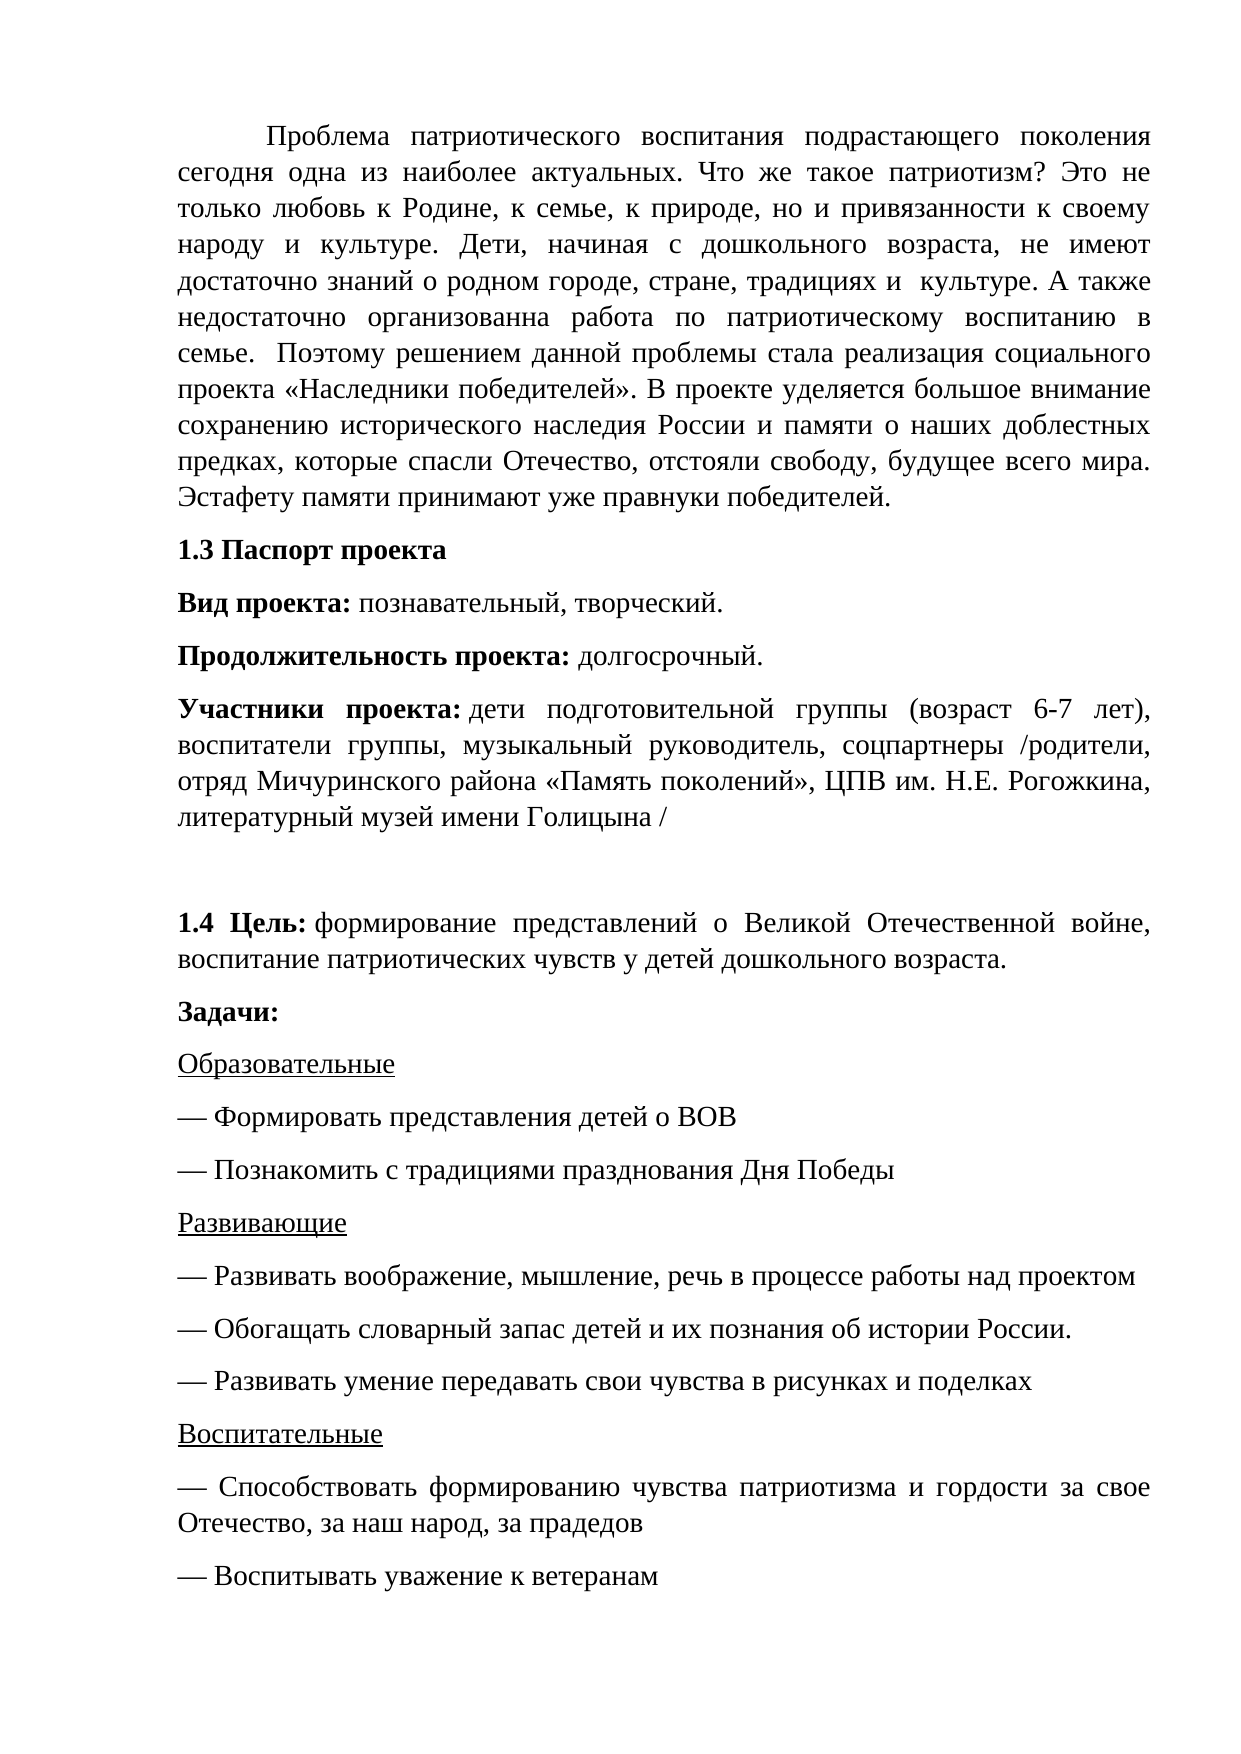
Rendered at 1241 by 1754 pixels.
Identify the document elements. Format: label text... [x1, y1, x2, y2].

text Воспитательные [177, 1416, 1152, 1450]
text — Формировать представления детей о ВОВ [177, 1099, 1152, 1133]
text 1.3 Паспорт проекта [177, 532, 1152, 566]
text — Воспитывать уважение к ветеранам [177, 1558, 1152, 1592]
text — Развивать умение передавать свои чувства в рисунках и поделках [177, 1363, 1152, 1397]
text Участники проекта: дети подготовительной группы (возраст 6-7 лет), воспитатели группы, музыкальный руководитель, соцпартнеры /родители, отряд Мичуринского района «Память поколений», ЦПВ им. Н.Е. Рогожкина, литературный музей имени Голицына / [177, 691, 1152, 833]
text Развивающие [177, 1205, 1152, 1239]
text Образовательные [177, 1047, 1152, 1080]
text Проблема патриотического воспитания подрастающего поколения сегодня одна из наиболее актуальных. Что же такое патриотизм? Это не только любовь к Родине, к семье, к природе, но и привязанности к своему народу и культуре. Дети, начиная с дошкольного возраста, не имеют достаточно знаний о родном городе, стране, традициях и культуре. А также недостаточно организованна работа по патриотическому воспитанию в семье. Поэтому решением данной проблемы стала реализация социального проекта «Наследники победителей». В проекте уделяется большое внимание сохранению исторического наследия России и памяти о наших доблестных предках, которые спасли Отечество, отстояли свободу, будущее всего мира. Эстафету памяти принимают уже правнуки победителей. [177, 118, 1152, 513]
text 1.4 Цель: формирование представлений о Великой Отечественной войне, воспитание патриотических чувств у детей дошкольного возраста. [177, 905, 1152, 974]
text Вид проекта: познавательный, творческий. [177, 585, 1152, 619]
text — Познакомить с традициями празднования Дня Победы [177, 1152, 1152, 1186]
text Задачи: [177, 994, 1152, 1027]
text — Развивать воображение, мышление, речь в процессе работы над проектом [177, 1258, 1152, 1291]
text — Способствовать формированию чувства патриотизма и гордости за свое Отечество, за наш народ, за прадедов [177, 1469, 1152, 1539]
text — Обогащать словарный запас детей и их познания об истории России. [177, 1311, 1152, 1344]
text Продолжительность проекта: долгосрочный. [177, 638, 1152, 672]
